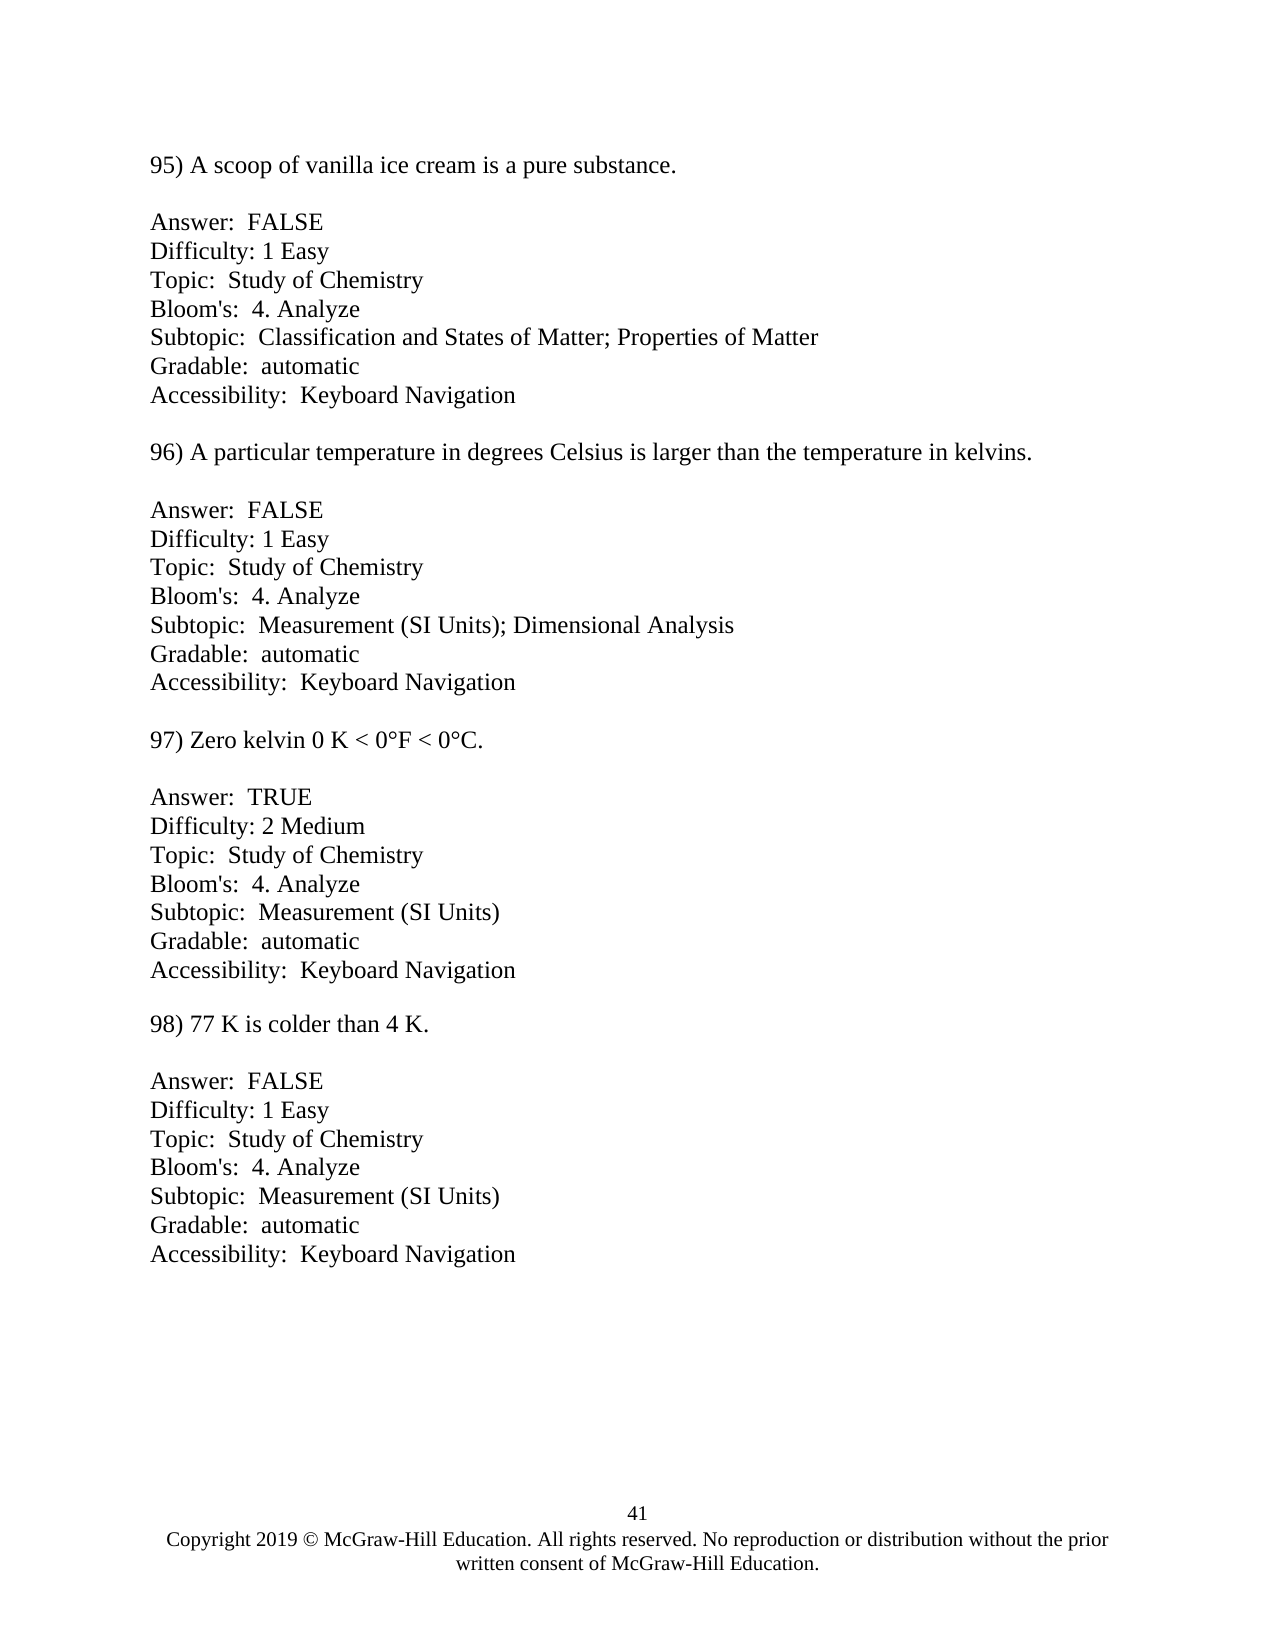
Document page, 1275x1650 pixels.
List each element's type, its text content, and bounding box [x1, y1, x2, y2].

text Difficulty: 2 Medium [150, 811, 1125, 840]
text Topic: Study of Chemistry [150, 1124, 1125, 1152]
text Subtopic: Measurement (SI Units) [150, 1181, 1125, 1210]
text Difficulty: 1 Easy [150, 1095, 1125, 1124]
text Gradable: automatic [150, 639, 1125, 667]
text Accessibility: Keyboard Navigation [150, 955, 1125, 984]
text Topic: Study of Chemistry [150, 552, 1125, 581]
text Subtopic: Classification and States of Matter; Properties of Matter [150, 322, 1125, 351]
text Topic: Study of Chemistry [150, 265, 1125, 294]
text Bloom's: 4. Analyze [150, 869, 1125, 897]
text Bloom's: 4. Analyze [150, 581, 1125, 610]
text Accessibility: Keyboard Navigation [150, 380, 1125, 409]
text Accessibility: Keyboard Navigation [150, 667, 1125, 696]
text 95) A scoop of vanilla ice cream is a pure substance. [150, 150, 1125, 179]
text Answer: TRUE [150, 782, 1125, 811]
text Gradable: automatic [150, 926, 1125, 955]
text Gradable: automatic [150, 351, 1125, 380]
text Gradable: automatic [150, 1210, 1125, 1239]
text Bloom's: 4. Analyze [150, 294, 1125, 322]
text Answer: FALSE [150, 1066, 1125, 1095]
text 96) A particular temperature in degrees Celsius is larger than the temperature in kelvins. [150, 437, 1125, 466]
text Difficulty: 1 Easy [150, 236, 1125, 265]
text 98) 77 K is colder than 4 K. [150, 1009, 1125, 1037]
text Bloom's: 4. Analyze [150, 1152, 1125, 1181]
text Accessibility: Keyboard Navigation [150, 1239, 1125, 1267]
text Difficulty: 1 Easy [150, 524, 1125, 552]
text Answer: FALSE [150, 207, 1125, 236]
text Subtopic: Measurement (SI Units) [150, 897, 1125, 926]
text Topic: Study of Chemistry [150, 840, 1125, 869]
text 97) Zero kelvin 0 K < 0°F < 0°C. [150, 725, 1125, 754]
text Answer: FALSE [150, 495, 1125, 524]
text Subtopic: Measurement (SI Units); Dimensional Analysis [150, 610, 1125, 639]
